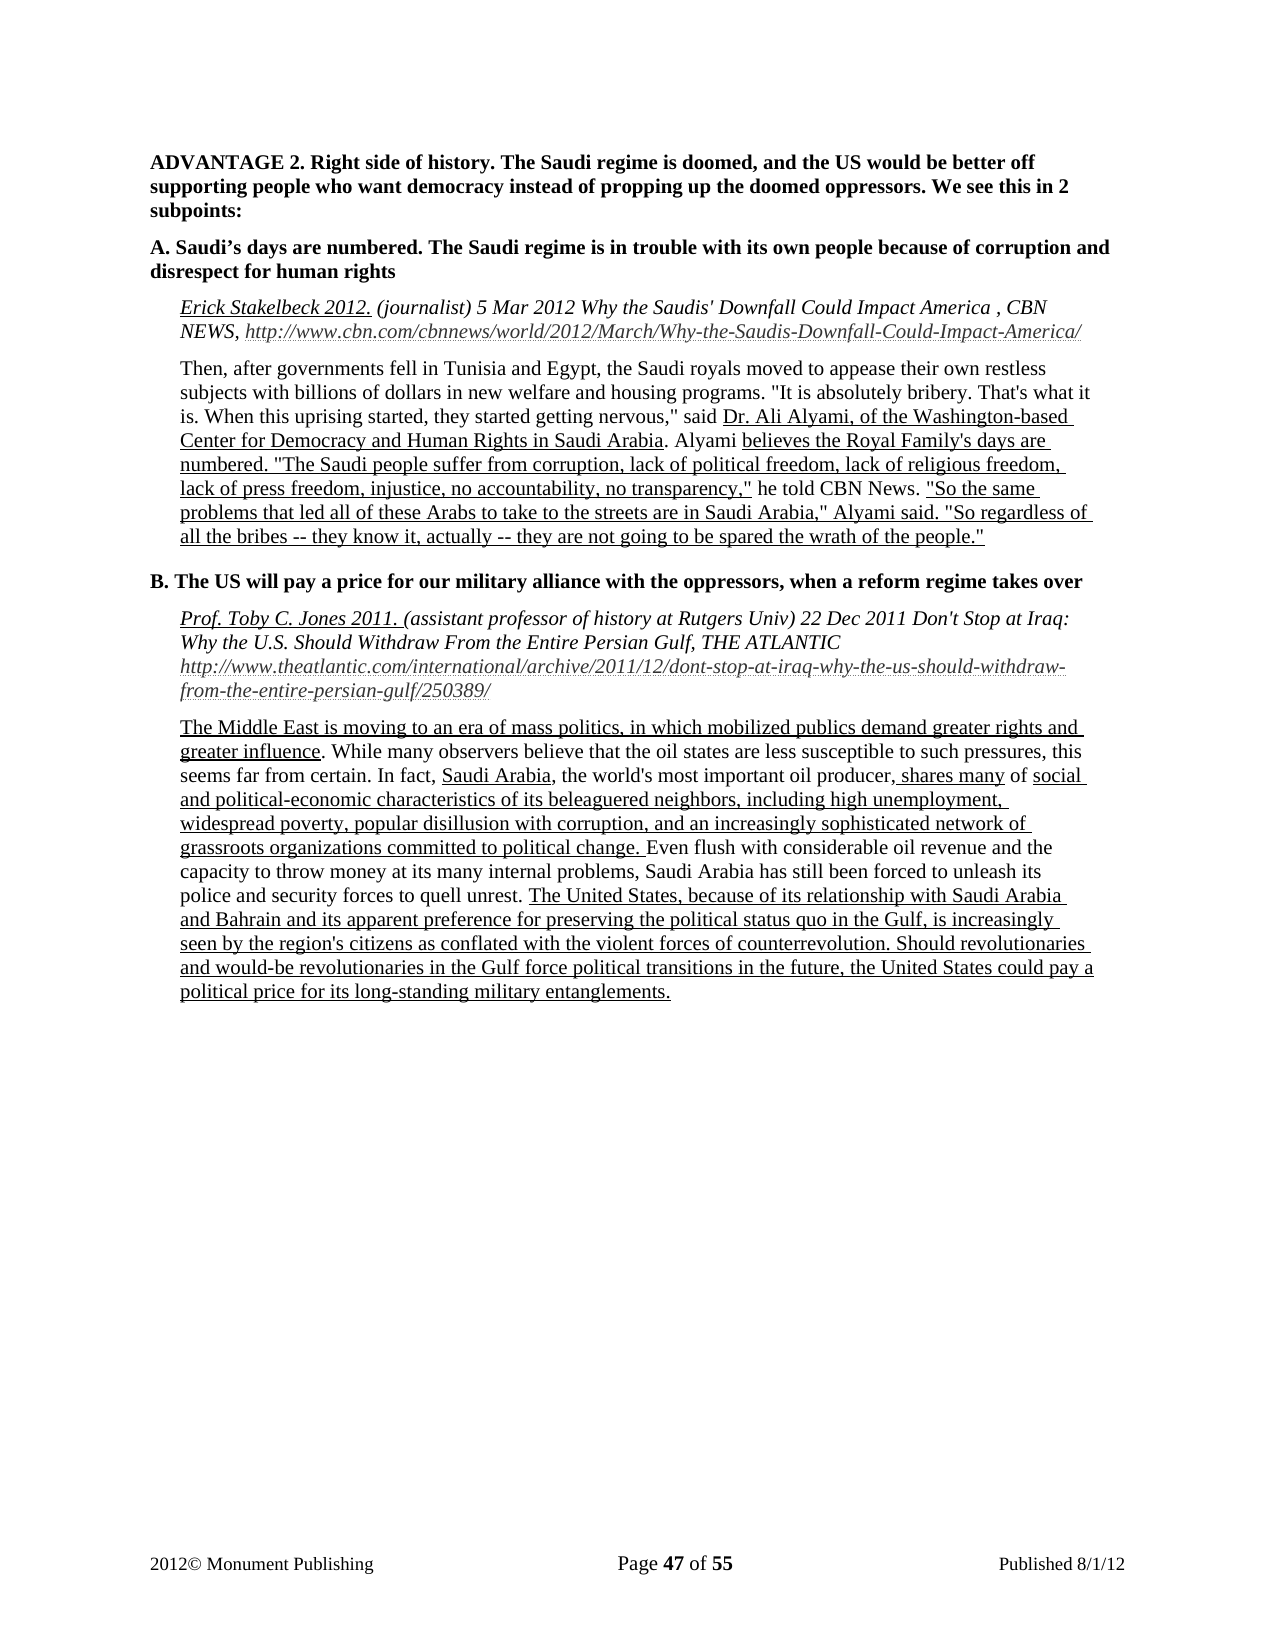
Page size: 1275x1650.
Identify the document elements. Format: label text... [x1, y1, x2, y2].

text Erick Stakelbeck 2012. (journalist) 5 Mar 2012 Why the Saudis' Downfall Could Impact America , CBN NEWS, http://www.cbn.com/cbnnews/world/2012/March/Why-the-Saudis-Downfall-Could-Impact-America/ [180, 295, 1095, 343]
text A. Saudi’s days are numbered. The Saudi regime is in trouble with its own people because of corruption and disrespect for human rights [150, 235, 1125, 283]
text The Middle East is moving to an era of mass politics, in which mobilized publics demand greater rights and greater influence. While many observers believe that the oil states are less susceptible to such pressures, this seems far from certain. In fact, Saudi Arabia, the world's most important oil producer, shares many of social and political-economic characteristics of its beleaguered neighbors, including high unemployment, widespread poverty, popular disillusion with corruption, and an increasingly sophisticated network of grassroots organizations committed to political change. Even flush with considerable oil revenue and the capacity to throw money at its many internal problems, Saudi Arabia has still been forced to unleash its police and security forces to quell unrest. The United States, because of its relationship with Saudi Arabia and Bahrain and its apparent preference for preserving the political status quo in the Gulf, is increasingly seen by the region's citizens as conflated with the violent forces of counterrevolution. Should revolutionaries and would-be revolutionaries in the Gulf force political transitions in the future, the United States could pay a political price for its long-standing military entanglements. [180, 714, 1095, 1003]
text Prof. Toby C. Jones 2011. (assistant professor of history at Rutgers Univ) 22 Dec 2011 Don't Stop at Iraq: Why the U.S. Should Withdraw From the Entire Persian Gulf, THE ATLANTIC http://www.theatlantic.com/international/archive/2011/12/dont-stop-at-iraq-why-the-us-should-withdraw-from-the-entire-persian-gulf/250389/ [180, 606, 1095, 702]
text ADVANTAGE 2. Right side of history. The Saudi regime is doomed, and the US would be better off supporting people who want democracy instead of propping up the doomed oppressors. We see this in 2 subpoints: [150, 150, 1125, 222]
text Then, after governments fell in Tunisia and Egypt, the Saudi royals moved to appease their own restless subjects with billions of dollars in new welfare and housing programs. "It is absolutely bribery. That's what it is. When this uprising started, they started getting nervous," said Dr. Ali Alyami, of the Washington-based Center for Democracy and Human Rights in Saudi Arabia. Alyami believes the Royal Family's days are numbered. "The Saudi people suffer from corruption, lack of political freedom, lack of religious freedom, lack of press freedom, injustice, no accountability, no transparency," he told CBN News. "So the same problems that led all of these Arabs to take to the streets are in Saudi Arabia," Alyami said. "So regardless of all the bribes -- they know it, actually -- they are not going to be spared the wrath of the people." [180, 356, 1095, 548]
text B. The US will pay a price for our military alliance with the oppressors, when a reform regime takes over [150, 569, 1125, 593]
